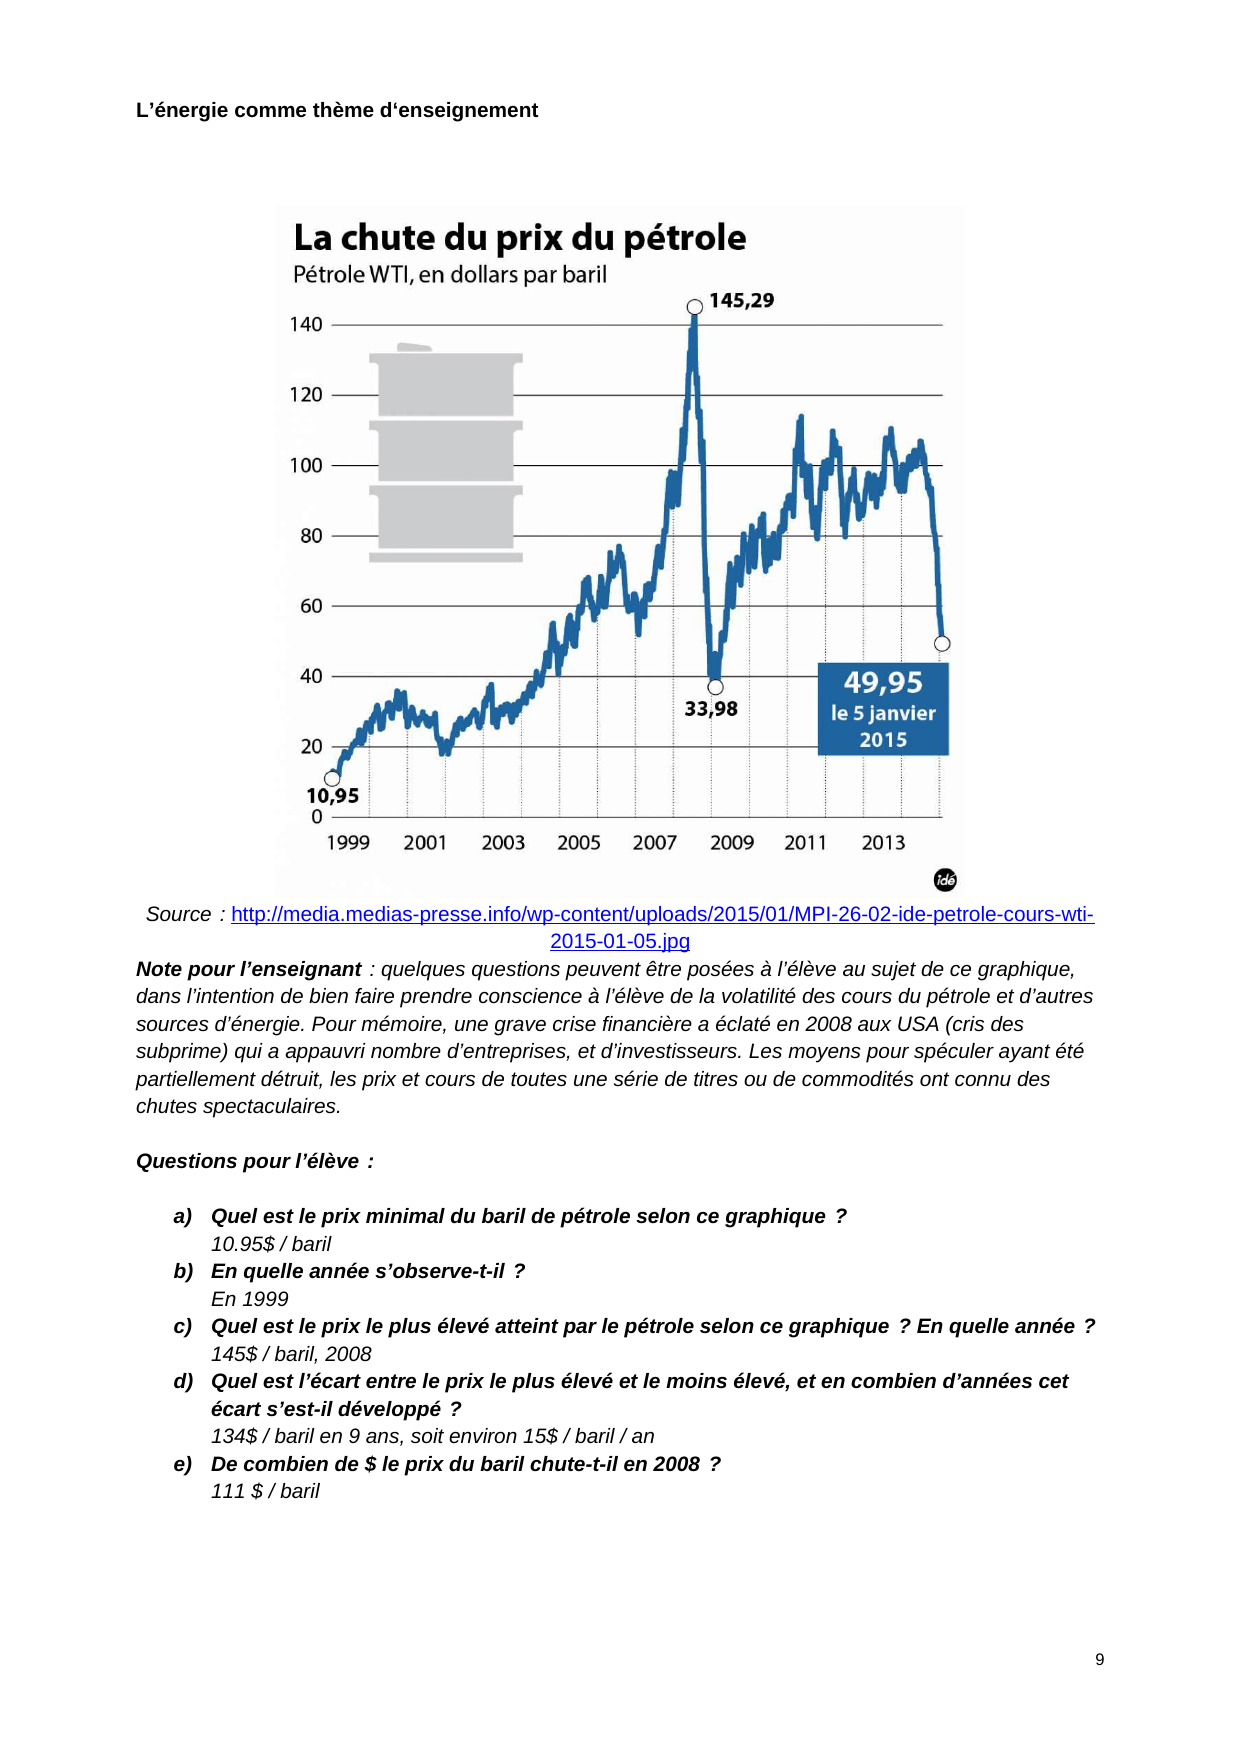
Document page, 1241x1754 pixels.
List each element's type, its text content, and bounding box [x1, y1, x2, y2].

list De combien de $ le prix du baril chute-t-il en 2008 ? [173, 1452, 1104, 1476]
list En quelle année s’observe-t-il ? [173, 1259, 1104, 1283]
list 111 $ / baril [211, 1479, 1104, 1503]
list En 1999 [211, 1287, 1104, 1311]
picture [274, 206, 966, 898]
list Quel est le prix minimal du baril de pétrole selon ce graphique ? [173, 1204, 1104, 1228]
list 10.95$ / baril [211, 1232, 1104, 1256]
list 145$ / baril, 2008 [211, 1342, 1104, 1366]
text Questions pour l’élève : [136, 1149, 1104, 1173]
text Source : http://media.medias-presse.info/wp-content/uploads/2015/01/MPI-26-02-ide-petrole-cours-wti-2015-01-05.jpg [136, 902, 1104, 953]
text Note pour l’enseignant : quelques questions peuvent être posées à l’élève au sujet de ce graphique, dans l’intention de bien faire prendre conscience à l’élève de la volatilité des cours du pétrole et d’autres sources d’énergie. Pour mémoire, une grave crise financière a éclaté en 2008 aux USA (cris des subprime) qui a appauvri nombre d’entreprises, et d’investisseurs. Les moyens pour spéculer ayant été partiellement détruit, les prix et cours de toutes une série de titres ou de commodités ont connu des chutes spectaculaires. [136, 957, 1104, 1118]
list Quel est le prix le plus élevé atteint par le pétrole selon ce graphique ? En quelle année ? [173, 1314, 1104, 1338]
list Quel est l’écart entre le prix le plus élevé et le moins élevé, et en combien d’années cet écart s’est-il développé ? [173, 1369, 1104, 1421]
list 134$ / baril en 9 ans, soit environ 15$ / baril / an [211, 1424, 1104, 1448]
